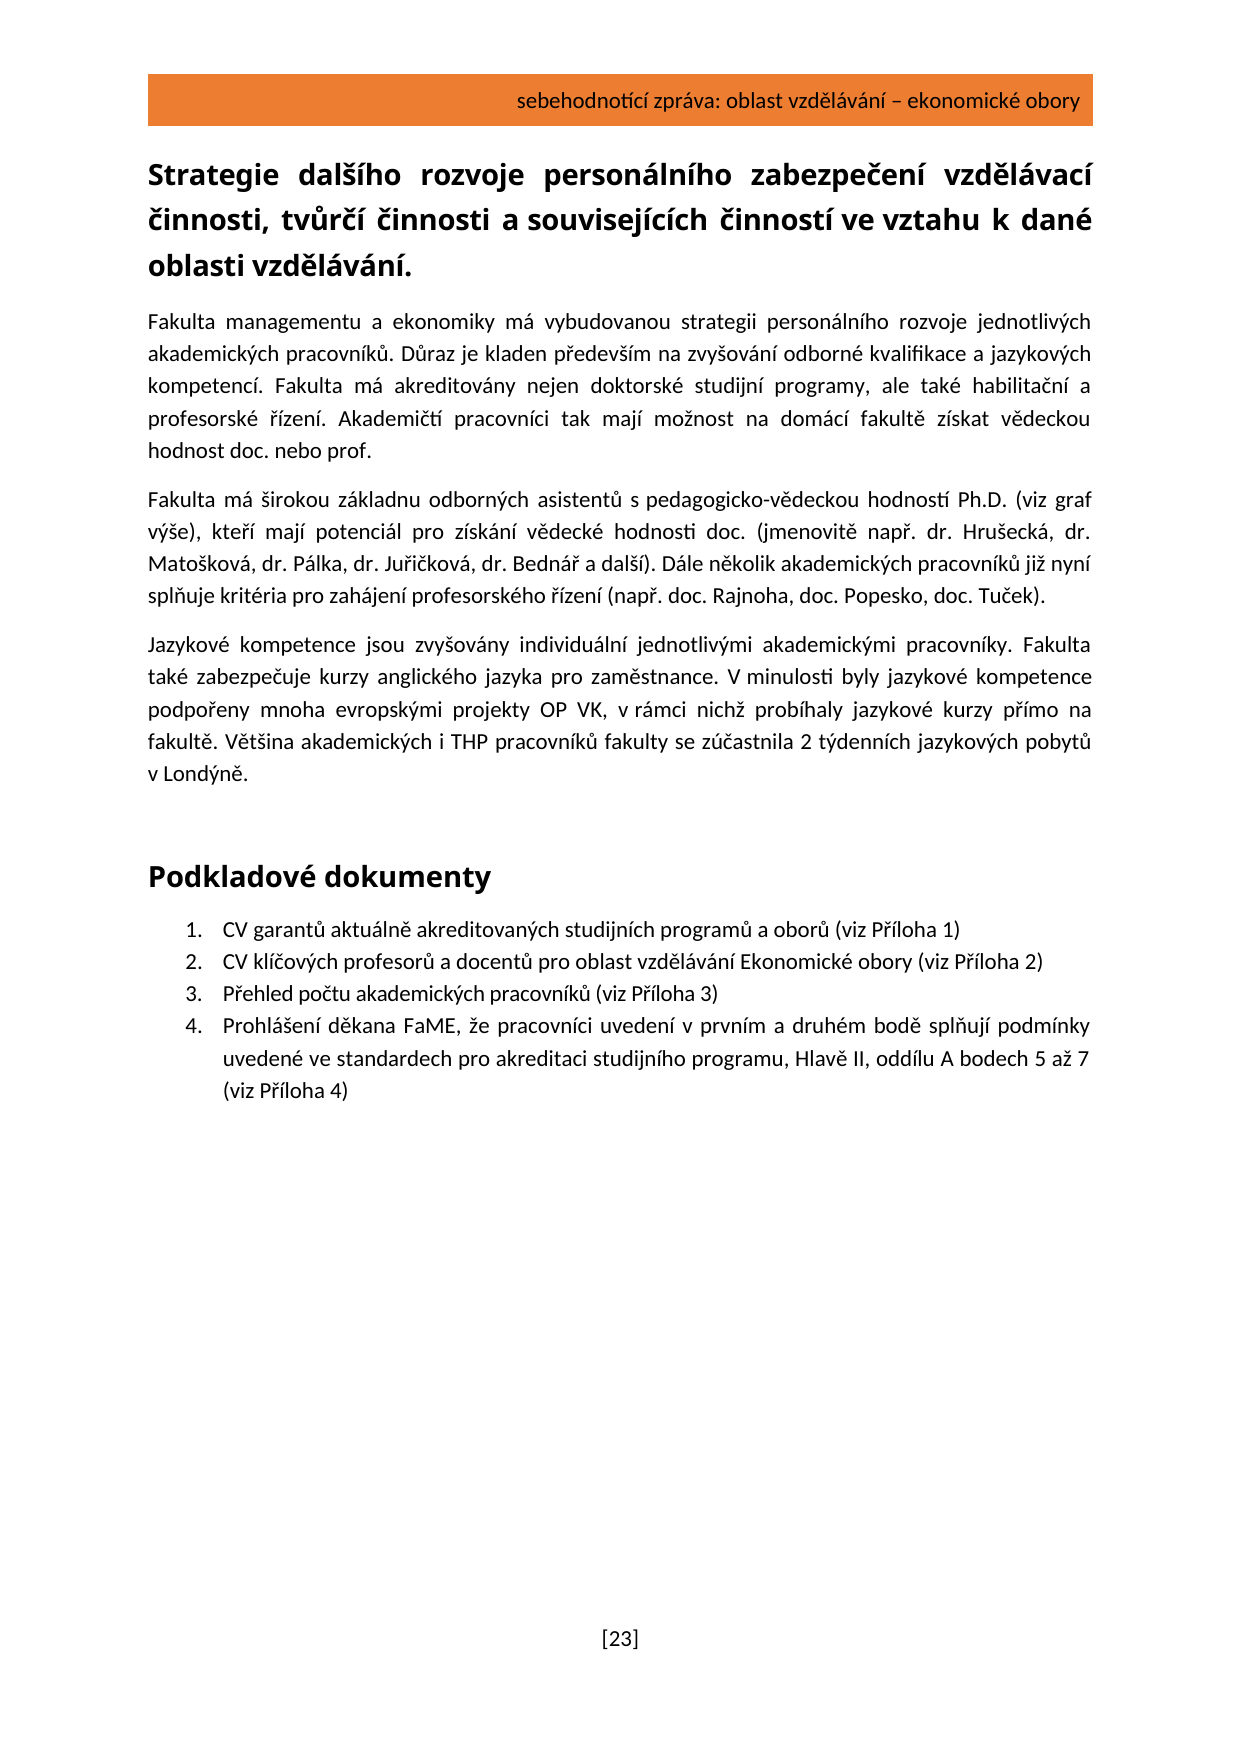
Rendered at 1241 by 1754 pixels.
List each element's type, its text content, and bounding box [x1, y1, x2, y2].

list Prohlášení děkana FaME, že pracovníci uvedení v prvním a druhém bodě splňují podmínky uvedené ve standardech pro akreditaci studijního programu, Hlavě II, oddílu A bodech 5 až 7 (viz Příloha 4) [185, 1011, 1092, 1104]
text Strategie dalšího rozvoje personálního zabezpečení vzdělávací činnosti, tvůrčí činnosti a souvisejících činností ve vztahu k dané oblasti vzdělávání. [148, 154, 1093, 285]
text Fakulta managementu a ekonomiky má vybudovanou strategii personálního rozvoje jednotlivých akademických pracovníků. Důraz je kladen především na zvyšování odborné kvalifikace a jazykových kompetencí. Fakulta má akreditovány nejen doktorské studijní programy, ale také habilitační a profesorské řízení. Akademičtí pracovníci tak mají možnost na domácí fakultě získat vědeckou hodnost doc. nebo prof. [148, 307, 1093, 464]
list Přehled počtu akademických pracovníků (viz Příloha 3) [185, 979, 1092, 1007]
text Jazykové kompetence jsou zvyšovány individuální jednotlivými akademickými pracovníky. Fakulta také zabezpečuje kurzy anglického jazyka pro zaměstnance. V minulosti byly jazykové kompetence podpořeny mnoha evropskými projekty OP VK, v rámci nichž probíhaly jazykové kurzy přímo na fakultě. Většina akademických i THP pracovníků fakulty se zúčastnila 2 týdenních jazykových pobytů v Londýně. [148, 630, 1093, 787]
text Fakulta má širokou základnu odborných asistentů s pedagogicko-vědeckou hodností Ph.D. (viz graf výše), kteří mají potenciál pro získání vědecké hodnosti doc. (jmenovitě např. dr. Hrušecká, dr. Matošková, dr. Pálka, dr. Juřičková, dr. Bednář a další). Dále několik akademických pracovníků již nyní splňuje kritéria pro zahájení profesorského řízení (např. doc. Rajnoha, doc. Popesko, doc. Tuček). [148, 485, 1093, 609]
text Podkladové dokumenty [148, 857, 1093, 896]
list CV garantů aktuálně akreditovaných studijních programů a oborů (viz Příloha 1) [185, 915, 1092, 943]
list CV klíčových profesorů a docentů pro oblast vzdělávání Ekonomické obory (viz Příloha 2) [185, 947, 1092, 975]
